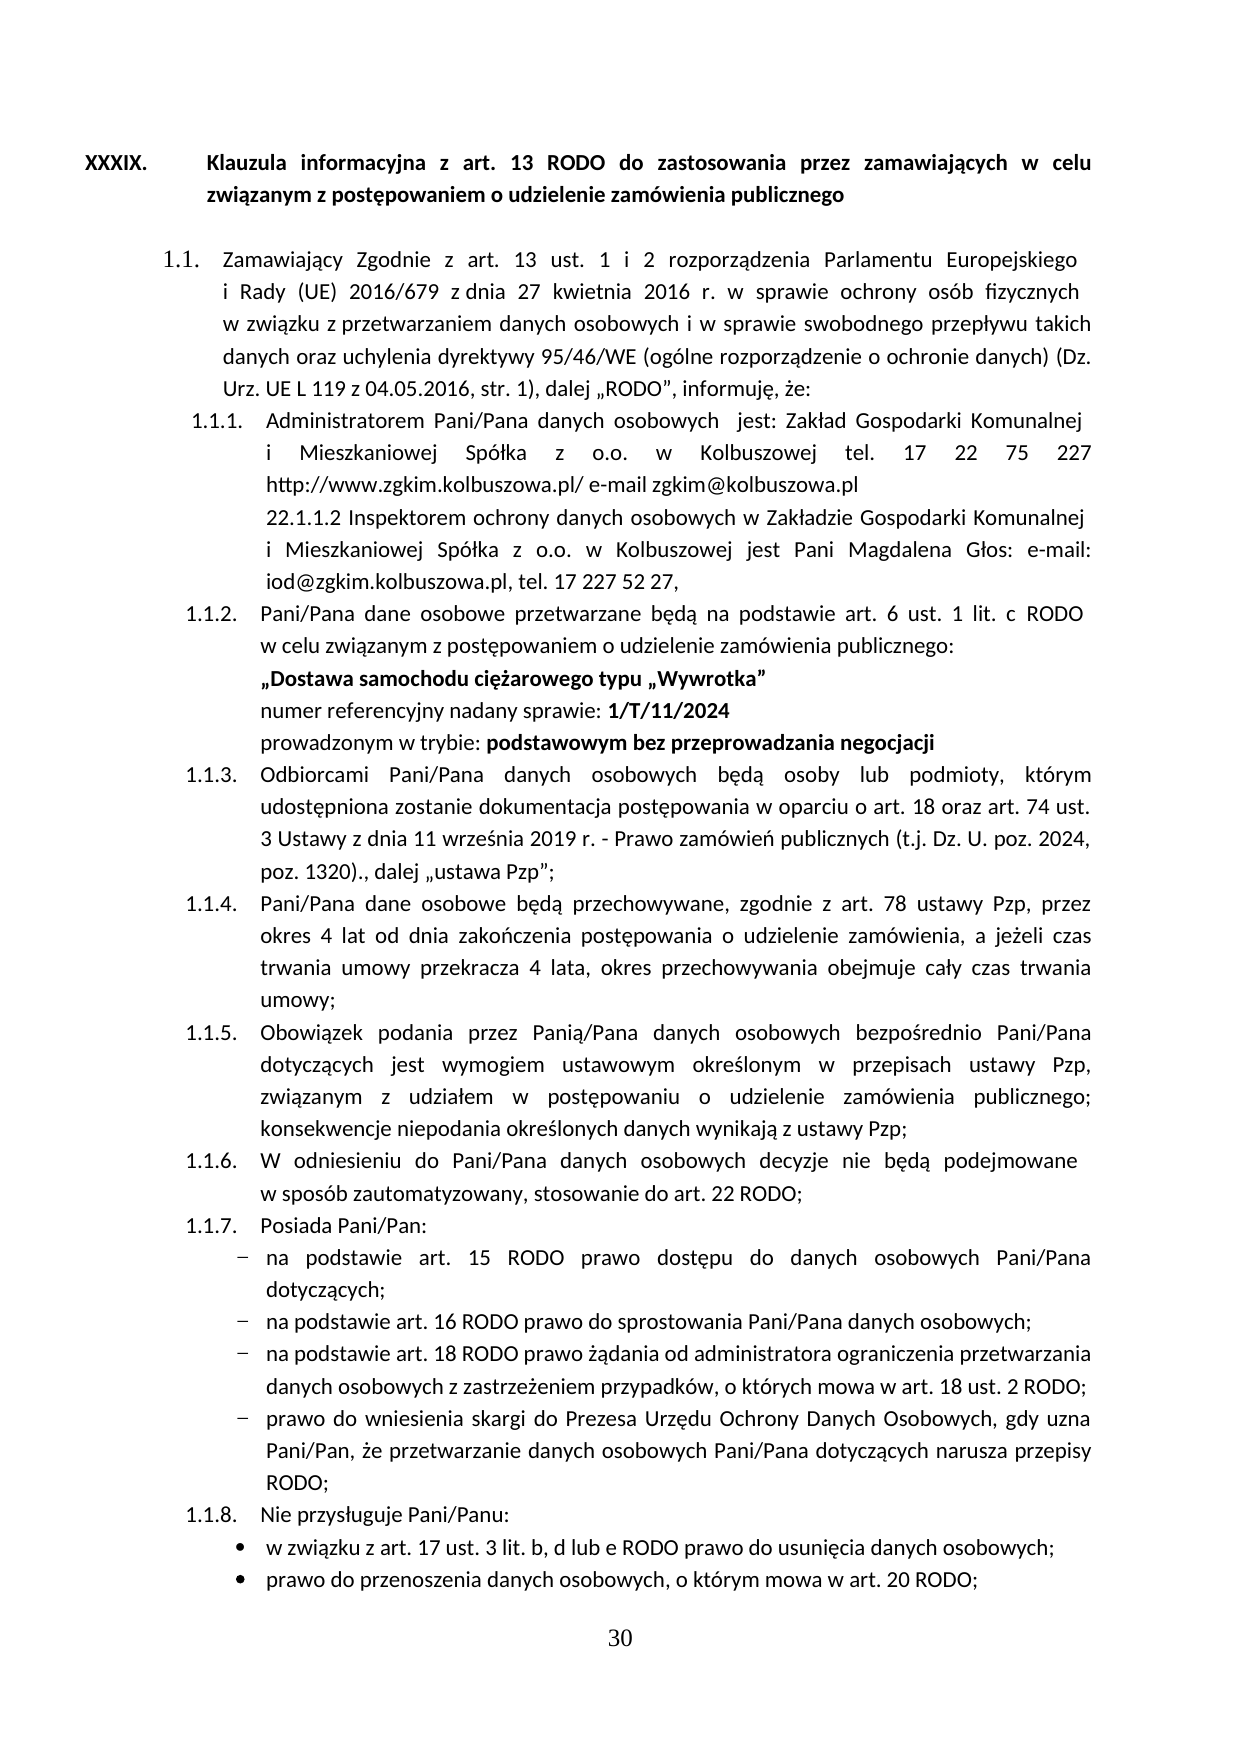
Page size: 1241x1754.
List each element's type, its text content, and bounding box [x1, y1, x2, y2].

text prowadzonym w trybie: podstawowym bez przeprowadzania negocjacji [260, 728, 1093, 756]
list Odbiorcami Pani/Pana danych osobowych będą osoby lub podmioty, którym udostępniona zostanie dokumentacja postępowania w oparciu o art. 18 oraz art. 74 ust. 3 Ustawy z dnia 11 września 2019 r. - Prawo zamówień publicznych (t.j. Dz. U. poz. 2024, poz. 1320)., dalej „ustawa Pzp”; [185, 760, 1093, 885]
list Administratorem Pani/Pana danych osobowych jest: Zakład Gospodarki Komunalnej i Mieszkaniowej Spółka z o.o. w Kolbuszowej tel. 17 22 75 227 http://www.zgkim.kolbuszowa.pl/ e-mail zgkim@kolbuszowa.pl [191, 406, 1093, 498]
list Obowiązek podania przez Panią/Pana danych osobowych bezpośrednio Pani/Pana dotyczących jest wymogiem ustawowym określonym w przepisach ustawy Pzp, związanym z udziałem w postępowaniu o udzielenie zamówienia publicznego; konsekwencje niepodania określonych danych wynikają z ustawy Pzp; [185, 1018, 1093, 1142]
list na podstawie art. 15 RODO prawo dostępu do danych osobowych Pani/Pana dotyczących; [236, 1243, 1093, 1303]
list na podstawie art. 16 RODO prawo do sprostowania Pani/Pana danych osobowych; [236, 1307, 1093, 1335]
list w związku z art. 17 ust. 3 lit. b, d lub e RODO prawo do usunięcia danych osobowych; [236, 1533, 1093, 1561]
list prawo do przenoszenia danych osobowych, o którym mowa w art. 20 RODO; [236, 1565, 1093, 1593]
list Pani/Pana dane osobowe będą przechowywane, zgodnie z art. 78 ustawy Pzp, przez okres 4 lat od dnia zakończenia postępowania o udzielenie zamówienia, a jeżeli czas trwania umowy przekracza 4 lata, okres przechowywania obejmuje cały czas trwania umowy; [185, 889, 1093, 1013]
subtitle Klauzula informacyjna z art. 13 RODO do zastosowania przez zamawiających w celu związanym z postępowaniem o udzielenie zamówienia publicznego [148, 148, 1093, 208]
text 22.1.1.2 Inspektorem ochrony danych osobowych w Zakładzie Gospodarki Komunalnej i Mieszkaniowej Spółka z o.o. w Kolbuszowej jest Pani Magdalena Głos: e-mail: iod@zgkim.kolbuszowa.pl, tel. 17 227 52 27, [266, 503, 1093, 595]
list Posiada Pani/Pan: [185, 1211, 1093, 1239]
list na podstawie art. 18 RODO prawo żądania od administratora ograniczenia przetwarzania danych osobowych z zastrzeżeniem przypadków, o których mowa w art. 18 ust. 2 RODO; [236, 1339, 1093, 1400]
list W odniesieniu do Pani/Pana danych osobowych decyzje nie będą podejmowane w sposób zautomatyzowany, stosowanie do art. 22 RODO; [185, 1146, 1093, 1207]
list Zamawiający Zgodnie z art. 13 ust. 1 i 2 rozporządzenia Parlamentu Europejskiego i Rady (UE) 2016/679 z dnia 27 kwietnia 2016 r. w sprawie ochrony osób fizycznych w związku z przetwarzaniem danych osobowych i w sprawie swobodnego przepływu takich danych oraz uchylenia dyrektywy 95/46/WE (ogólne rozporządzenie o ochronie danych) (Dz. Urz. UE L 119 z 04.05.2016, str. 1), dalej „RODO”, informuję, że: [162, 244, 1093, 402]
list prawo do wniesienia skargi do Prezesa Urzędu Ochrony Danych Osobowych, gdy uzna Pani/Pan, że przetwarzanie danych osobowych Pani/Pana dotyczących narusza przepisy RODO; [236, 1404, 1093, 1496]
list Pani/Pana dane osobowe przetwarzane będą na podstawie art. 6 ust. 1 lit. c RODO w celu związanym z postępowaniem o udzielenie zamówienia publicznego: [185, 599, 1093, 659]
list Nie przysługuje Pani/Panu: [185, 1501, 1093, 1528]
text „Dostawa samochodu ciężarowego typu „Wywrotka” [260, 664, 1092, 692]
text numer referencyjny nadany sprawie: 1/T/11/2024 [260, 696, 1092, 724]
